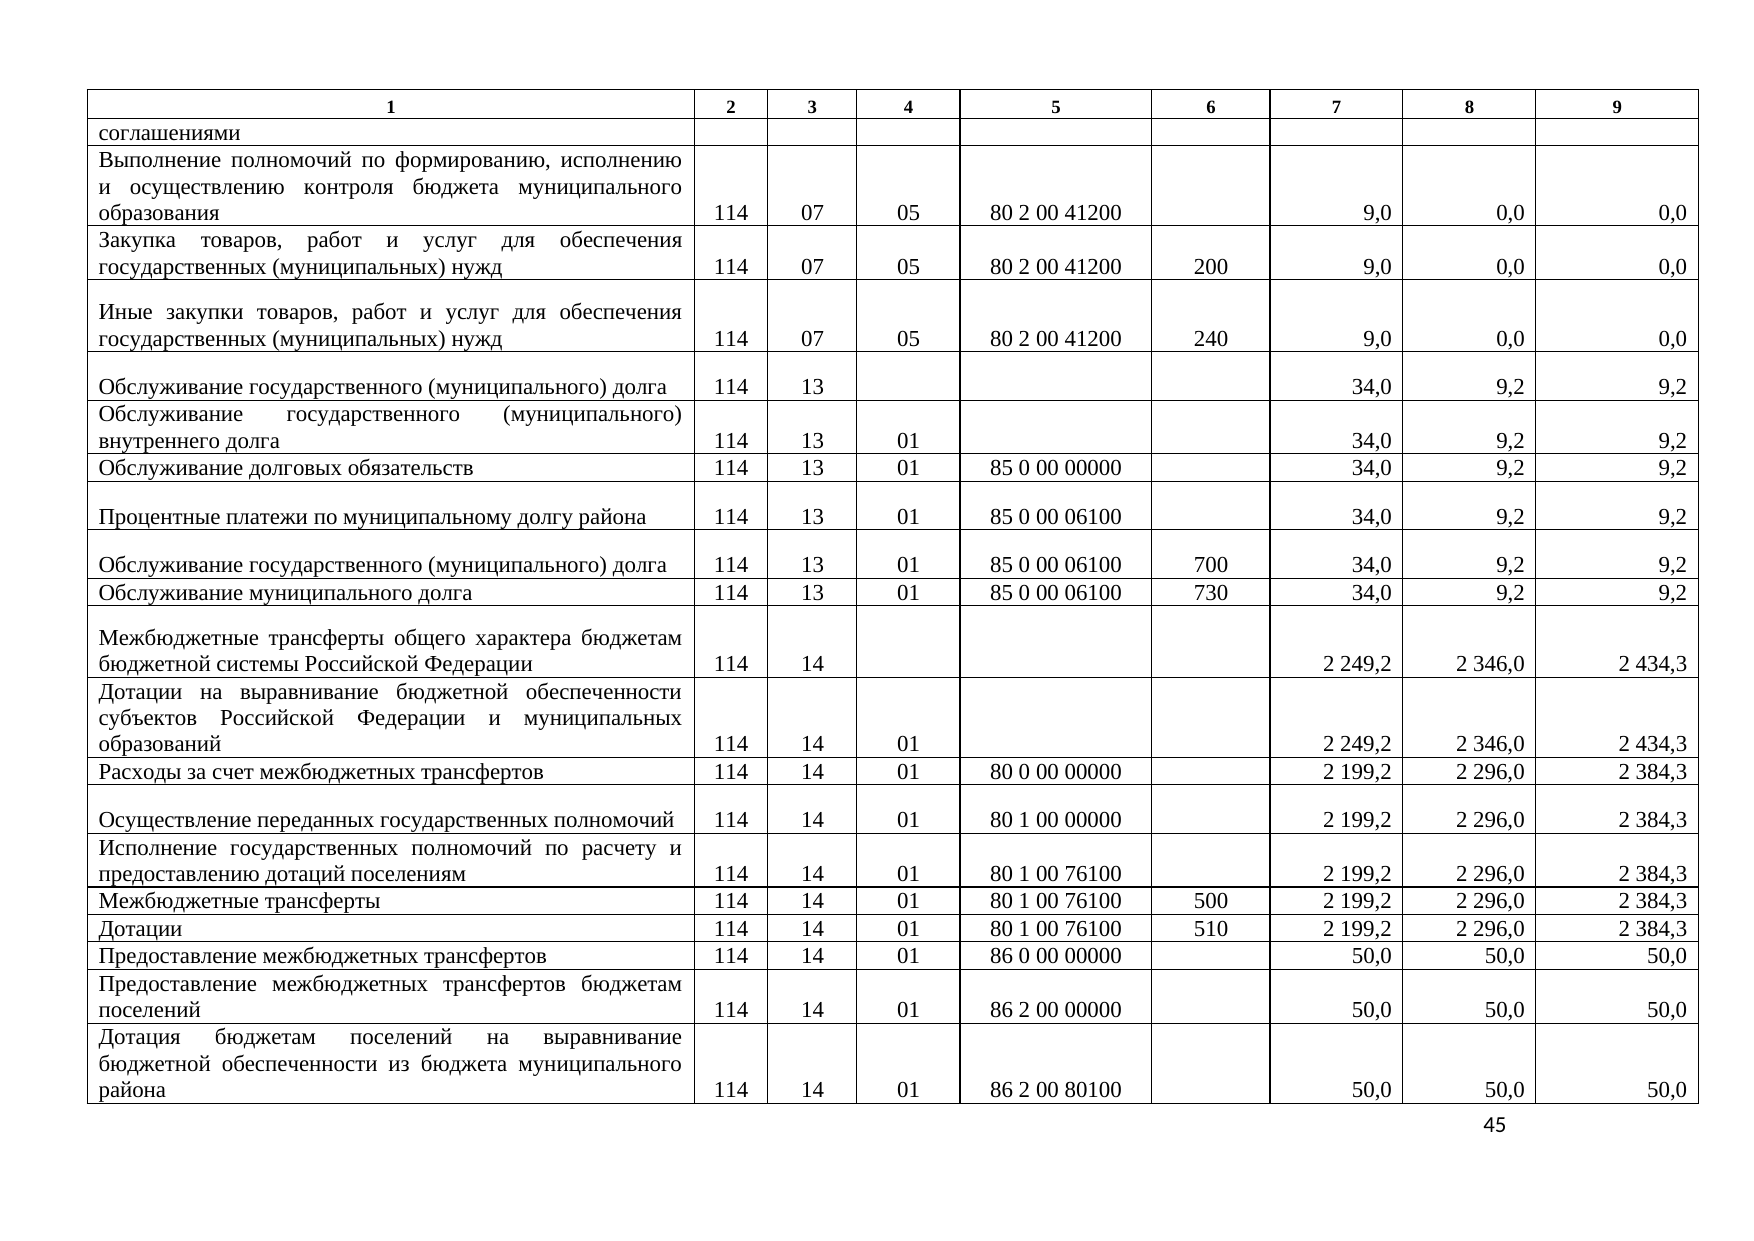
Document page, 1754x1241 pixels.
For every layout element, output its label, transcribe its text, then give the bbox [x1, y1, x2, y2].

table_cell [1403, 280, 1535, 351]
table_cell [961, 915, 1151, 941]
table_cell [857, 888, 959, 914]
table_header 2 [695, 90, 767, 118]
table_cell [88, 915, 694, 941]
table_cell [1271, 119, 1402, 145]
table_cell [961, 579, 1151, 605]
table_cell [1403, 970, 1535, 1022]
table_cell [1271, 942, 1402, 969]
table_header 9 [1536, 90, 1698, 118]
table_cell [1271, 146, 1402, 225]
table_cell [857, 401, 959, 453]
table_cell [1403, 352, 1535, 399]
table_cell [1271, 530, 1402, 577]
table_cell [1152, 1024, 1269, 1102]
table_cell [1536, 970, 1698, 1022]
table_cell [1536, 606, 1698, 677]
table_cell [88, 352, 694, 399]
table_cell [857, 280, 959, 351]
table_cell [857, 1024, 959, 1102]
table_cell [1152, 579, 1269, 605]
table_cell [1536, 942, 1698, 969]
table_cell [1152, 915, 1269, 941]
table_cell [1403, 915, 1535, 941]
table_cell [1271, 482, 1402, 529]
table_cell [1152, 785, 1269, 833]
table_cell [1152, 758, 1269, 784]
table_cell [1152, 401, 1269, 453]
table_header 3 [768, 90, 856, 118]
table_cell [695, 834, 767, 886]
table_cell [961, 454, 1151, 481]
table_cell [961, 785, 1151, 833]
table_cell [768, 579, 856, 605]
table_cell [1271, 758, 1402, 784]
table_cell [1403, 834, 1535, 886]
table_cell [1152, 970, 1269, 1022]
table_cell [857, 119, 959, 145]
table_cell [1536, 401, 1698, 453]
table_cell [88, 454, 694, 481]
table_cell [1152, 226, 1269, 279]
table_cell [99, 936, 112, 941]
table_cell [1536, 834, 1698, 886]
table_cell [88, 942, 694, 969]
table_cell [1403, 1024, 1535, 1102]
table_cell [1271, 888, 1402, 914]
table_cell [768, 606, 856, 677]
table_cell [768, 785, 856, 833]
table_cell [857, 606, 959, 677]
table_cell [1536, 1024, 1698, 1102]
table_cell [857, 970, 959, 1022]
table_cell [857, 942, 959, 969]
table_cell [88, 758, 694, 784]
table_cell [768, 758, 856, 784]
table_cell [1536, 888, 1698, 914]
table_header 1 [88, 90, 694, 118]
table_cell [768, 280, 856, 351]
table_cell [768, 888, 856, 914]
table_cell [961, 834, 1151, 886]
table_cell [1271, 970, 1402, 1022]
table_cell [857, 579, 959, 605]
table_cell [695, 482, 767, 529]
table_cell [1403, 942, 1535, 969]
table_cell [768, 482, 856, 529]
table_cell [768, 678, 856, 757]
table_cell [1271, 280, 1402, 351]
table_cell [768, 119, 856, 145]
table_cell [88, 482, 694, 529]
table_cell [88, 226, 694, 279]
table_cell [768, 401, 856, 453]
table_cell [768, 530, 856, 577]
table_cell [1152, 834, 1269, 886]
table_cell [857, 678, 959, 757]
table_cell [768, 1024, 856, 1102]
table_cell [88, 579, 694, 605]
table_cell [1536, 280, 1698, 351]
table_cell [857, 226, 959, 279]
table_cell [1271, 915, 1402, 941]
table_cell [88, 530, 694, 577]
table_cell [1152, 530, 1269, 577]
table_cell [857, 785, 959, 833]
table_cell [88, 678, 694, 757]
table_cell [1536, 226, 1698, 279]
table_header 6 [1152, 90, 1269, 118]
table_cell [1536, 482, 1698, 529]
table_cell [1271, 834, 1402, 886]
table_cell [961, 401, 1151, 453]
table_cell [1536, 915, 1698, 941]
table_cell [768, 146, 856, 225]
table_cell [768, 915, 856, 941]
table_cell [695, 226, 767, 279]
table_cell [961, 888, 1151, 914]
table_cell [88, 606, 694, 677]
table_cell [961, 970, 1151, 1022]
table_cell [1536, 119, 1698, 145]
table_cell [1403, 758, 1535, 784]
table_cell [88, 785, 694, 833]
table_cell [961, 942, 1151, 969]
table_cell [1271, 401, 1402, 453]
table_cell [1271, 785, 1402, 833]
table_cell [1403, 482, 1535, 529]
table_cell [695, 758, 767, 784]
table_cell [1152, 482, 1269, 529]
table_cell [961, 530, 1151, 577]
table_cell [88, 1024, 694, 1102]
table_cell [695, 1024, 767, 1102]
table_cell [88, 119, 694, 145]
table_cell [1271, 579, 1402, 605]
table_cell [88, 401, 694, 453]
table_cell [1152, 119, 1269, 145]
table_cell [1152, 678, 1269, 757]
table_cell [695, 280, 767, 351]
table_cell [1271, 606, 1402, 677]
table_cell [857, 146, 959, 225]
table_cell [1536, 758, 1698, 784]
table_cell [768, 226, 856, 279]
table_header 8 [1403, 90, 1535, 118]
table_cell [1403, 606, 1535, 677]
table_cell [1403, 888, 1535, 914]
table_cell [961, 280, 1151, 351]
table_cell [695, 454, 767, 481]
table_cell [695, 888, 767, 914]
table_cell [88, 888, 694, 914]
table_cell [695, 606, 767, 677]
table_header 7 [1271, 90, 1402, 118]
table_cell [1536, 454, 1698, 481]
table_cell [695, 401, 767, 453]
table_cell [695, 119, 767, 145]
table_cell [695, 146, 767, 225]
table_header 4 [857, 90, 959, 118]
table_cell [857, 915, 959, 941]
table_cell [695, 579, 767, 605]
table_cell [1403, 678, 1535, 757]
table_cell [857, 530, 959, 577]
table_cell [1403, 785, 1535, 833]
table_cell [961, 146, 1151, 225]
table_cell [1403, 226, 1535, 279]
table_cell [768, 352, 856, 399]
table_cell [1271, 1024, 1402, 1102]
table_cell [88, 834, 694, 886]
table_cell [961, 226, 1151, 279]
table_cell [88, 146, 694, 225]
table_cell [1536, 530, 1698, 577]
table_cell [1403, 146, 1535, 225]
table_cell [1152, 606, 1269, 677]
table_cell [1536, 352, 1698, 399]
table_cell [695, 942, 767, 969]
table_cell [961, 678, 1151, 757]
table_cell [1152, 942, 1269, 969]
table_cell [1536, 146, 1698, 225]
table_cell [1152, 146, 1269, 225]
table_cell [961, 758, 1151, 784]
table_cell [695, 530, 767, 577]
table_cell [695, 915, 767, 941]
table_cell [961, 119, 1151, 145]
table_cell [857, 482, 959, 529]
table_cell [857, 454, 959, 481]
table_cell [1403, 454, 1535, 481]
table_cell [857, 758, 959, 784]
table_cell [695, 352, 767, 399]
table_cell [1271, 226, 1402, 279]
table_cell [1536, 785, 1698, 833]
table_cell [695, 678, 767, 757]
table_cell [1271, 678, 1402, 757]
table_header 5 [961, 90, 1151, 118]
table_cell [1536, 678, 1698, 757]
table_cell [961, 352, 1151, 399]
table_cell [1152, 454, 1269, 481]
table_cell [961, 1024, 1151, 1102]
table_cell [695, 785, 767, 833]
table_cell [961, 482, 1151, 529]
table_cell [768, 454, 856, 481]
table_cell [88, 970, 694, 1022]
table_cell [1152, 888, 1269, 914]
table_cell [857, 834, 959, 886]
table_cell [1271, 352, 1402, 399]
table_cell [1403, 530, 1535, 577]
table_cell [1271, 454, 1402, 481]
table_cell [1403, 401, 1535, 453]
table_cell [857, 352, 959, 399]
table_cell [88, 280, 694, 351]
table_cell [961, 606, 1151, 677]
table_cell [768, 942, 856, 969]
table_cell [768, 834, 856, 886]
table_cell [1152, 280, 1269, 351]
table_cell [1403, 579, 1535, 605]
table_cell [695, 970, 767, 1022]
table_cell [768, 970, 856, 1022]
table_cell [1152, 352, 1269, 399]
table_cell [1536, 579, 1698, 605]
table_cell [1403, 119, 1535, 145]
